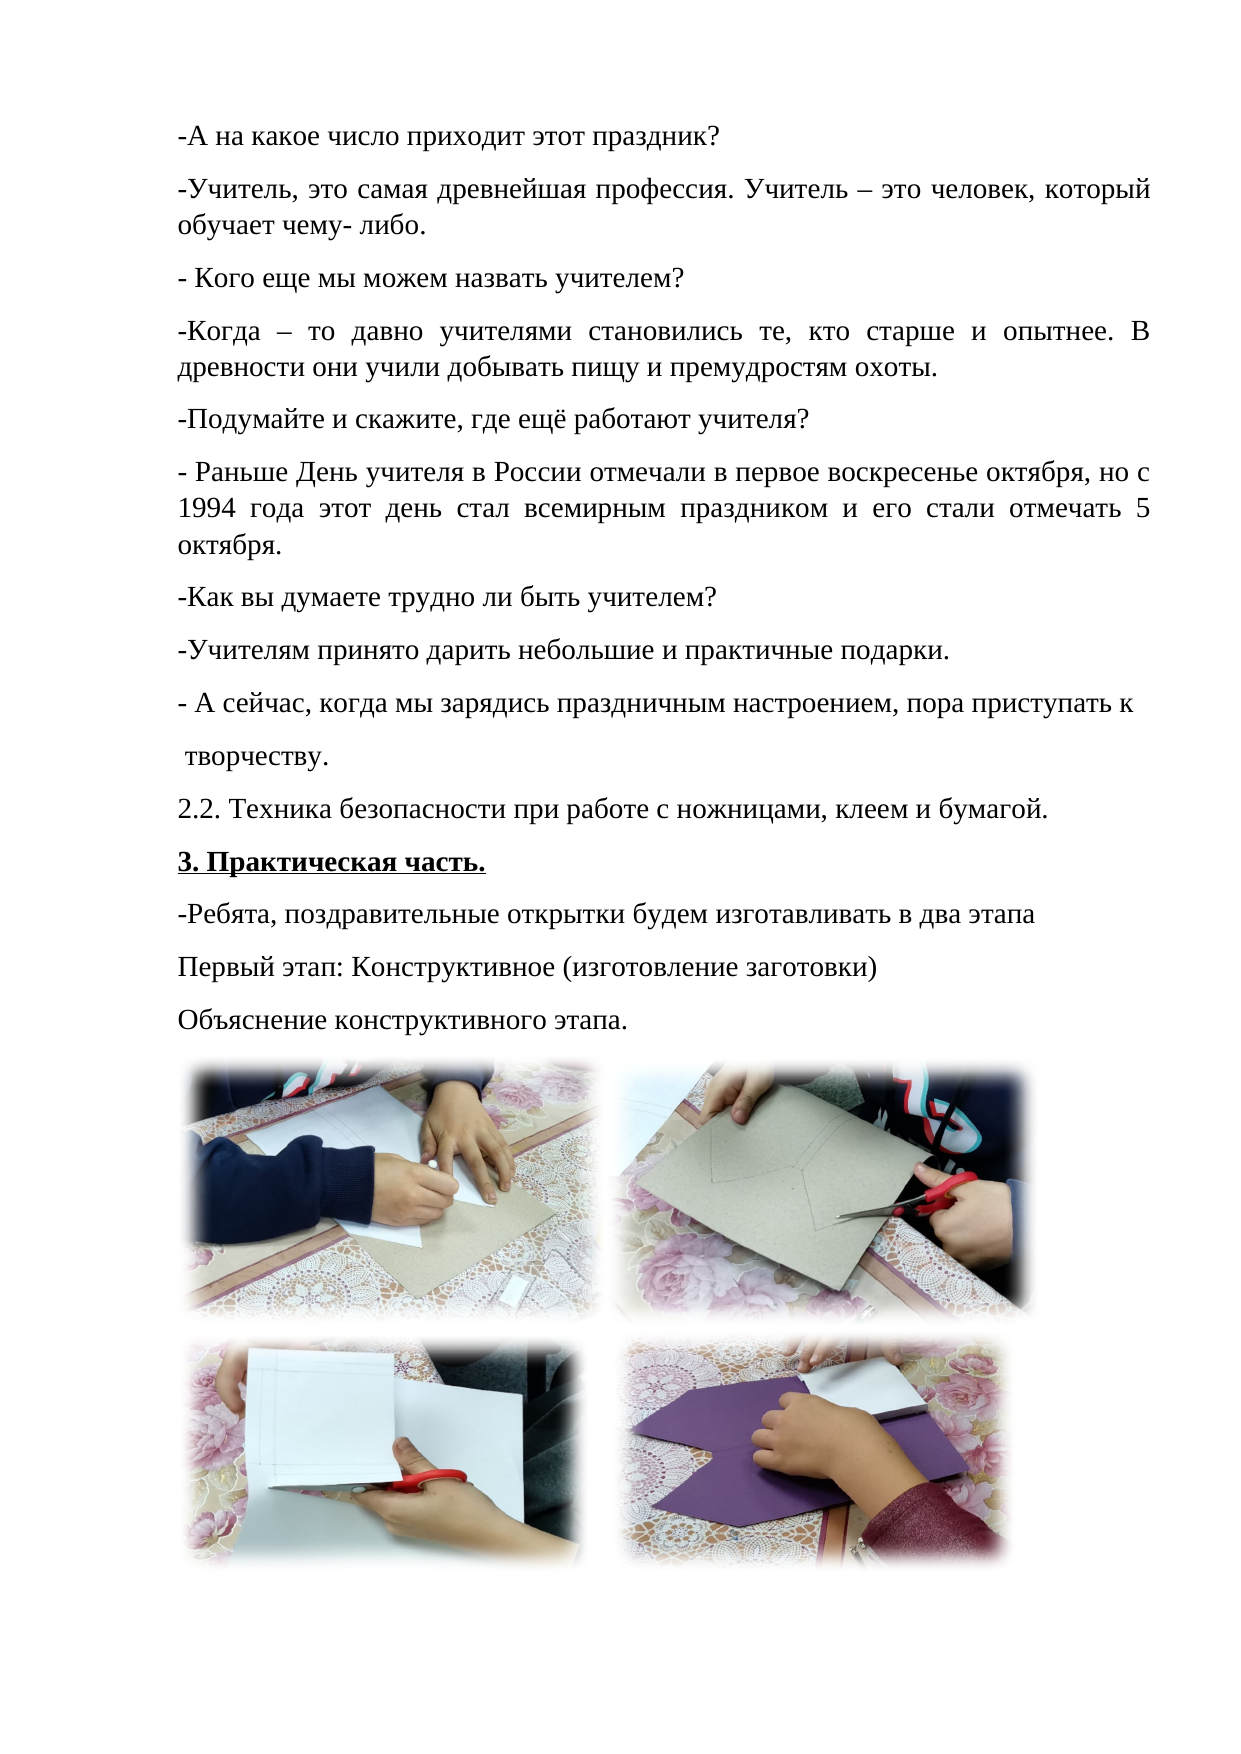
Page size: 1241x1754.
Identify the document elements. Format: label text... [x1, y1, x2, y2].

text -Учителям принято дарить небольшие и практичные подарки. [177, 632, 1152, 666]
picture [207, 1084, 577, 1296]
text -Учитель, это самая древнейшая профессия. Учитель – это человек, который обучает чему- либо. [177, 171, 1152, 241]
text -Как вы думаете трудно ли быть учителем? [177, 579, 1152, 613]
text Первый этап: Конструктивное (изготовление заготовки) [177, 949, 1152, 983]
text - Раньше День учителя в России отмечали в первое воскресенье октября, но с 1994 года этот день стал всемирным праздником и его стали отмечать 5 октября. [177, 454, 1152, 560]
picture [641, 1359, 987, 1544]
text -Когда – то давно учителями становились те, кто старше и опытнее. В древности они учили добывать пищу и премудростям охоты. [177, 313, 1152, 382]
text -Подумайте и скажите, где ещё работают учителя? [177, 402, 1152, 435]
text -Ребята, поздравительные открытки будем изготавливать в два этапа [177, 896, 1152, 930]
text - Кого еще мы можем назвать учителем? [177, 260, 1152, 293]
picture [207, 1363, 561, 1544]
text 2.2. Техника безопасности при работе с ножницами, клеем и бумагой. [177, 791, 1152, 824]
text 3. Практическая часть. [177, 844, 1152, 877]
text творчеству. [177, 738, 1152, 772]
text Объяснение конструктивного этапа. [177, 1002, 1152, 1036]
text -А на какое число приходит этот праздник? [177, 118, 1152, 152]
picture [635, 1087, 1010, 1297]
text - А сейчас, когда мы зарядись праздничным настроением, пора приступать к [177, 685, 1152, 719]
